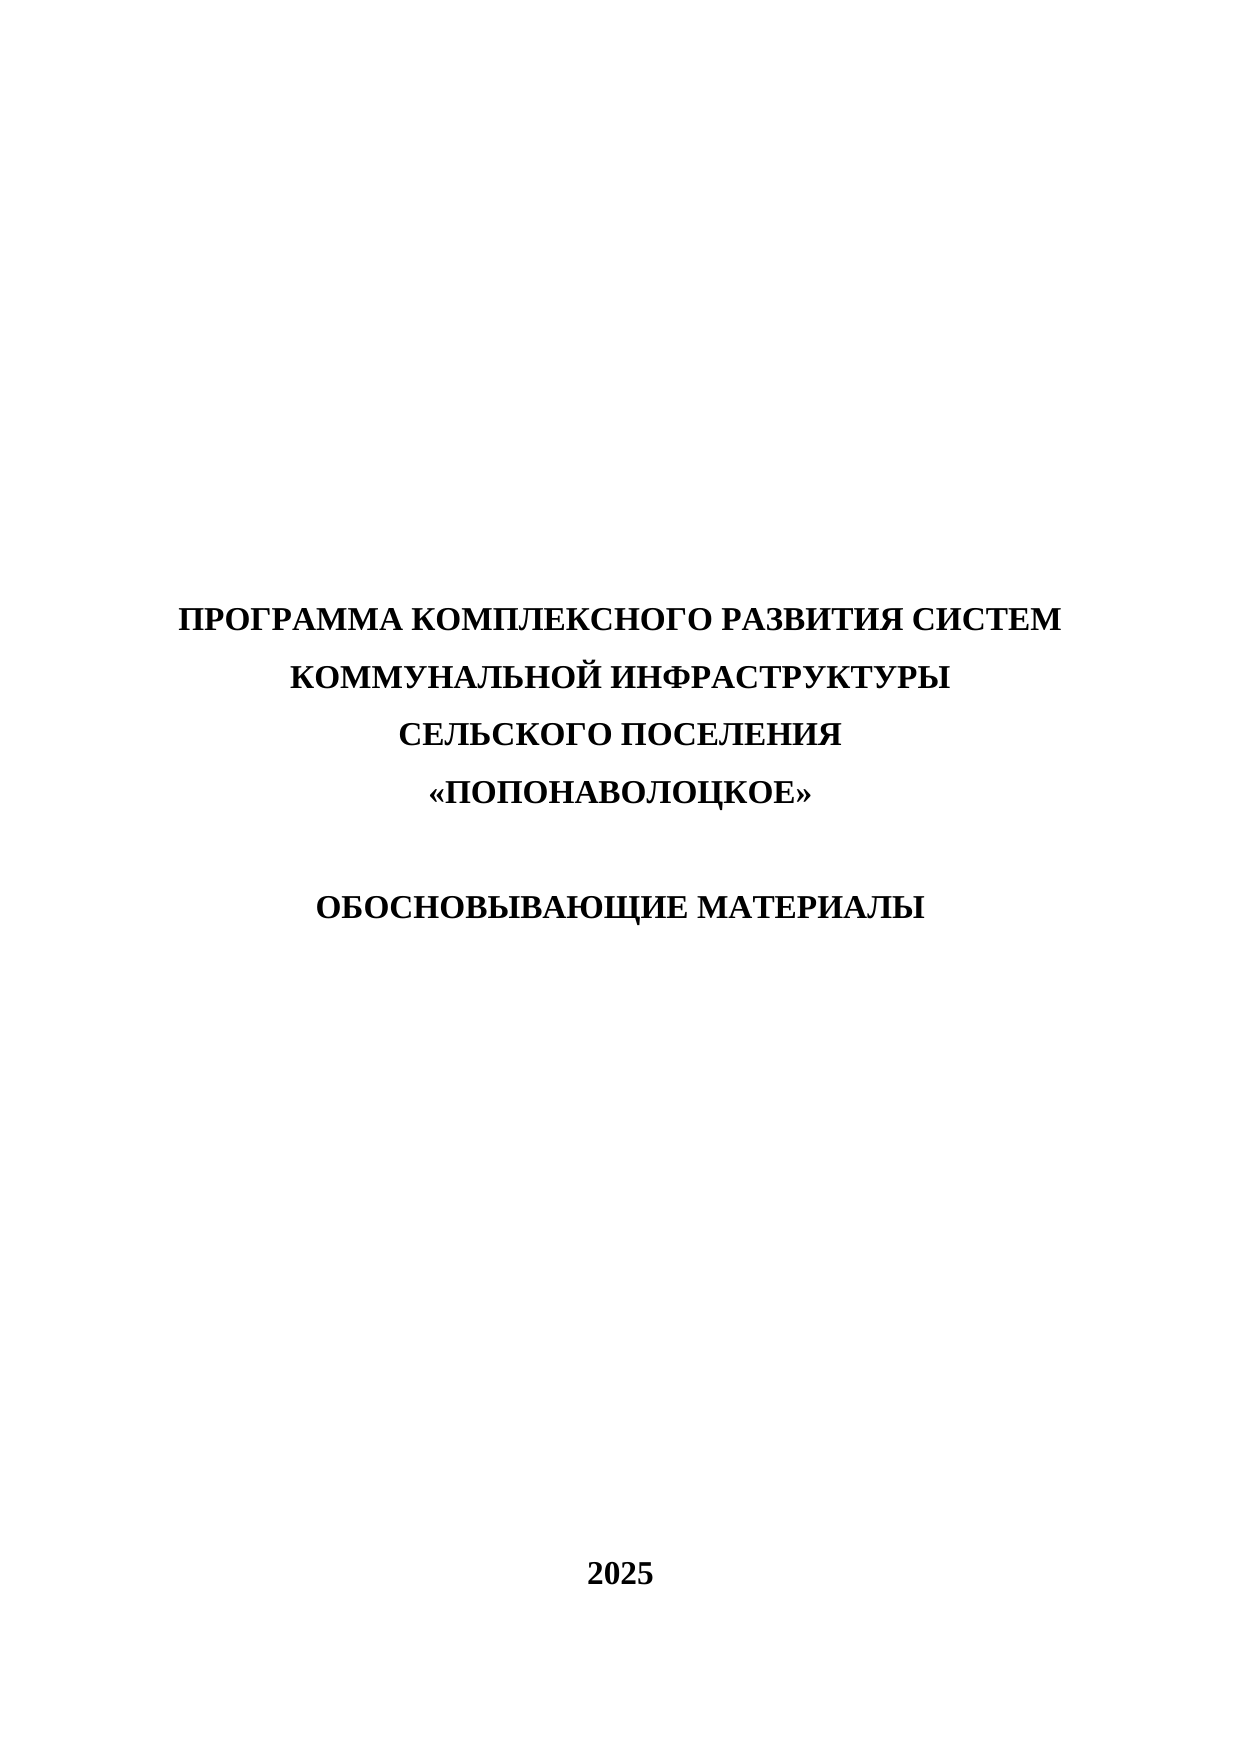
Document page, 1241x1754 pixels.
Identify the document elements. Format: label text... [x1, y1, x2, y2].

text сельского поселения [118, 715, 1122, 753]
text 2025 [118, 1553, 1122, 1592]
text «Попонаволоцкое» [118, 772, 1122, 811]
text Программа комплексного развития систем коммунальной инфраструктуры [118, 600, 1122, 696]
text ОБОСНОВЫВАЮЩИе материалы [118, 887, 1122, 926]
